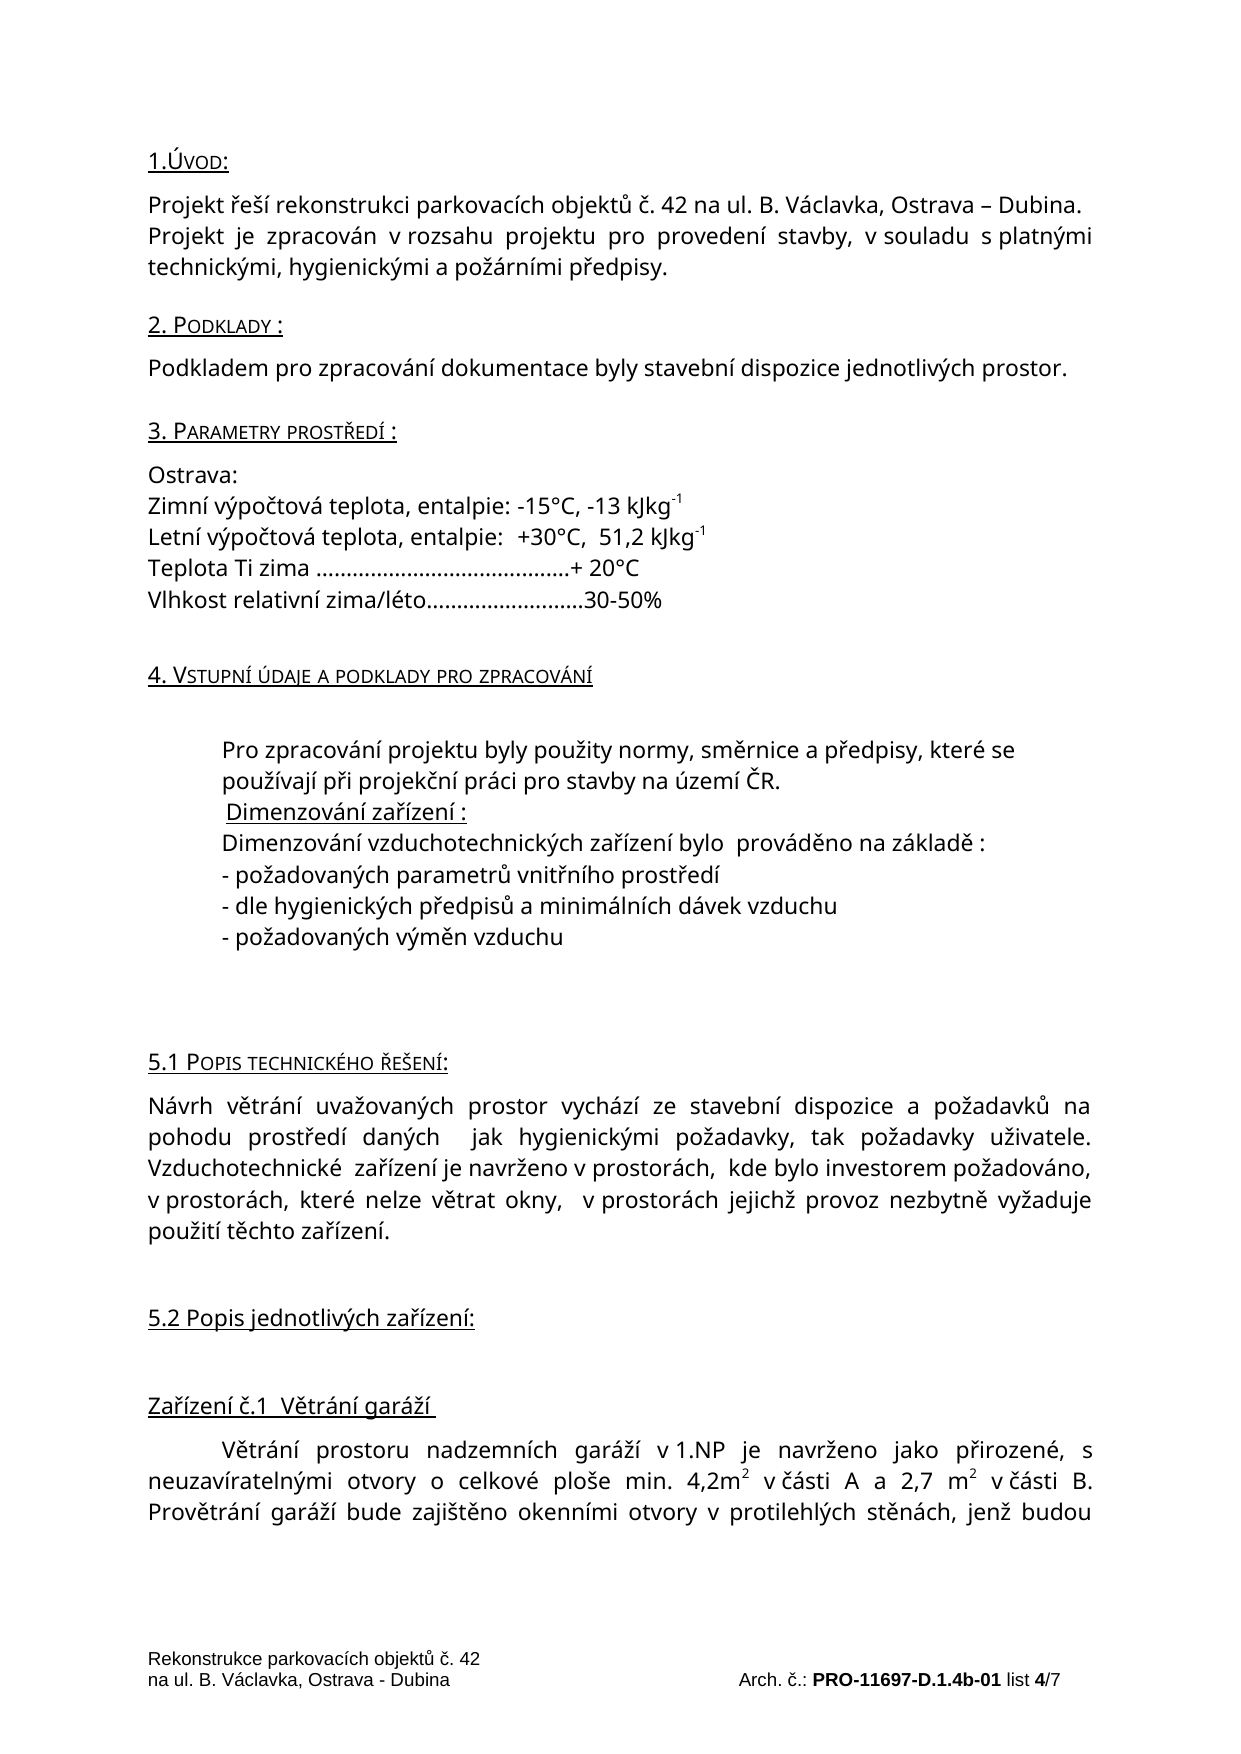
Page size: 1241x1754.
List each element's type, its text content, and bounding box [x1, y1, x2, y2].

text Zařízení č.1 Větrání garáží [148, 1390, 1093, 1421]
text Projekt řeší rekonstrukci parkovacích objektů č. 42 na ul. B. Václavka, Ostrava – Dubina. [148, 188, 1092, 220]
text 1.Úvod: [148, 145, 1092, 176]
text Zimní výpočtová teplota, entalpie: , -13 kJkg-1 [148, 490, 1092, 521]
text 3. Parametry prostředí : [148, 415, 1092, 446]
text Vlhkost relativní zima/léto………………..……30-50% [148, 584, 1092, 615]
text Projekt je zpracován v rozsahu projektu pro provedení stavby, v souladu s platnými technickými, hygienickými a požárními předpisy. [148, 220, 1092, 282]
text Podkladem pro zpracování dokumentace byly stavební dispozice jednotlivých prostor. [148, 352, 1092, 384]
text Návrh větrání uvažovaných prostor vychází ze stavební dispozice a požadavků na pohodu prostředí daných jak hygienickými požadavky, tak požadavky uživatele. Vzduchotechnické zařízení je navrženo v prostorách, kde bylo investorem požadováno, v prostorách, které nelze větrat okny, v prostorách jejichž provoz nezbytně vyžaduje použití těchto zařízení. [148, 1090, 1092, 1246]
text 5.1 Popis technického řešení: [148, 1046, 1092, 1077]
text 5.2 Popis jednotlivých zařízení: [148, 1302, 1092, 1334]
text Teplota Ti zima ……………………………..…….+ [148, 552, 1092, 584]
text - požadovaných parametrů vnitřního prostředí [148, 859, 1092, 890]
text 2. Podklady : [148, 309, 1092, 340]
text Dimenzování zařízení : [148, 796, 1092, 827]
text Letní výpočtová teplota, entalpie: +30°C, 51,2 kJkg-1 [148, 521, 1092, 552]
text Dimenzování vzduchotechnických zařízení bylo prováděno na základě : [221, 827, 1092, 859]
text - dle hygienických předpisů a minimálních dávek vzduchu [148, 890, 1092, 921]
text Ostrava: [148, 459, 1092, 490]
text - požadovaných výměn vzduchu [148, 921, 1092, 952]
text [148, 1434, 1093, 1527]
text Pro zpracování projektu byly použity normy, směrnice a předpisy, které se používají při projekční práci pro stavby na území ČR. [162, 734, 1092, 796]
text 4. Vstupní údaje a podklady pro zpracování [148, 659, 1092, 690]
